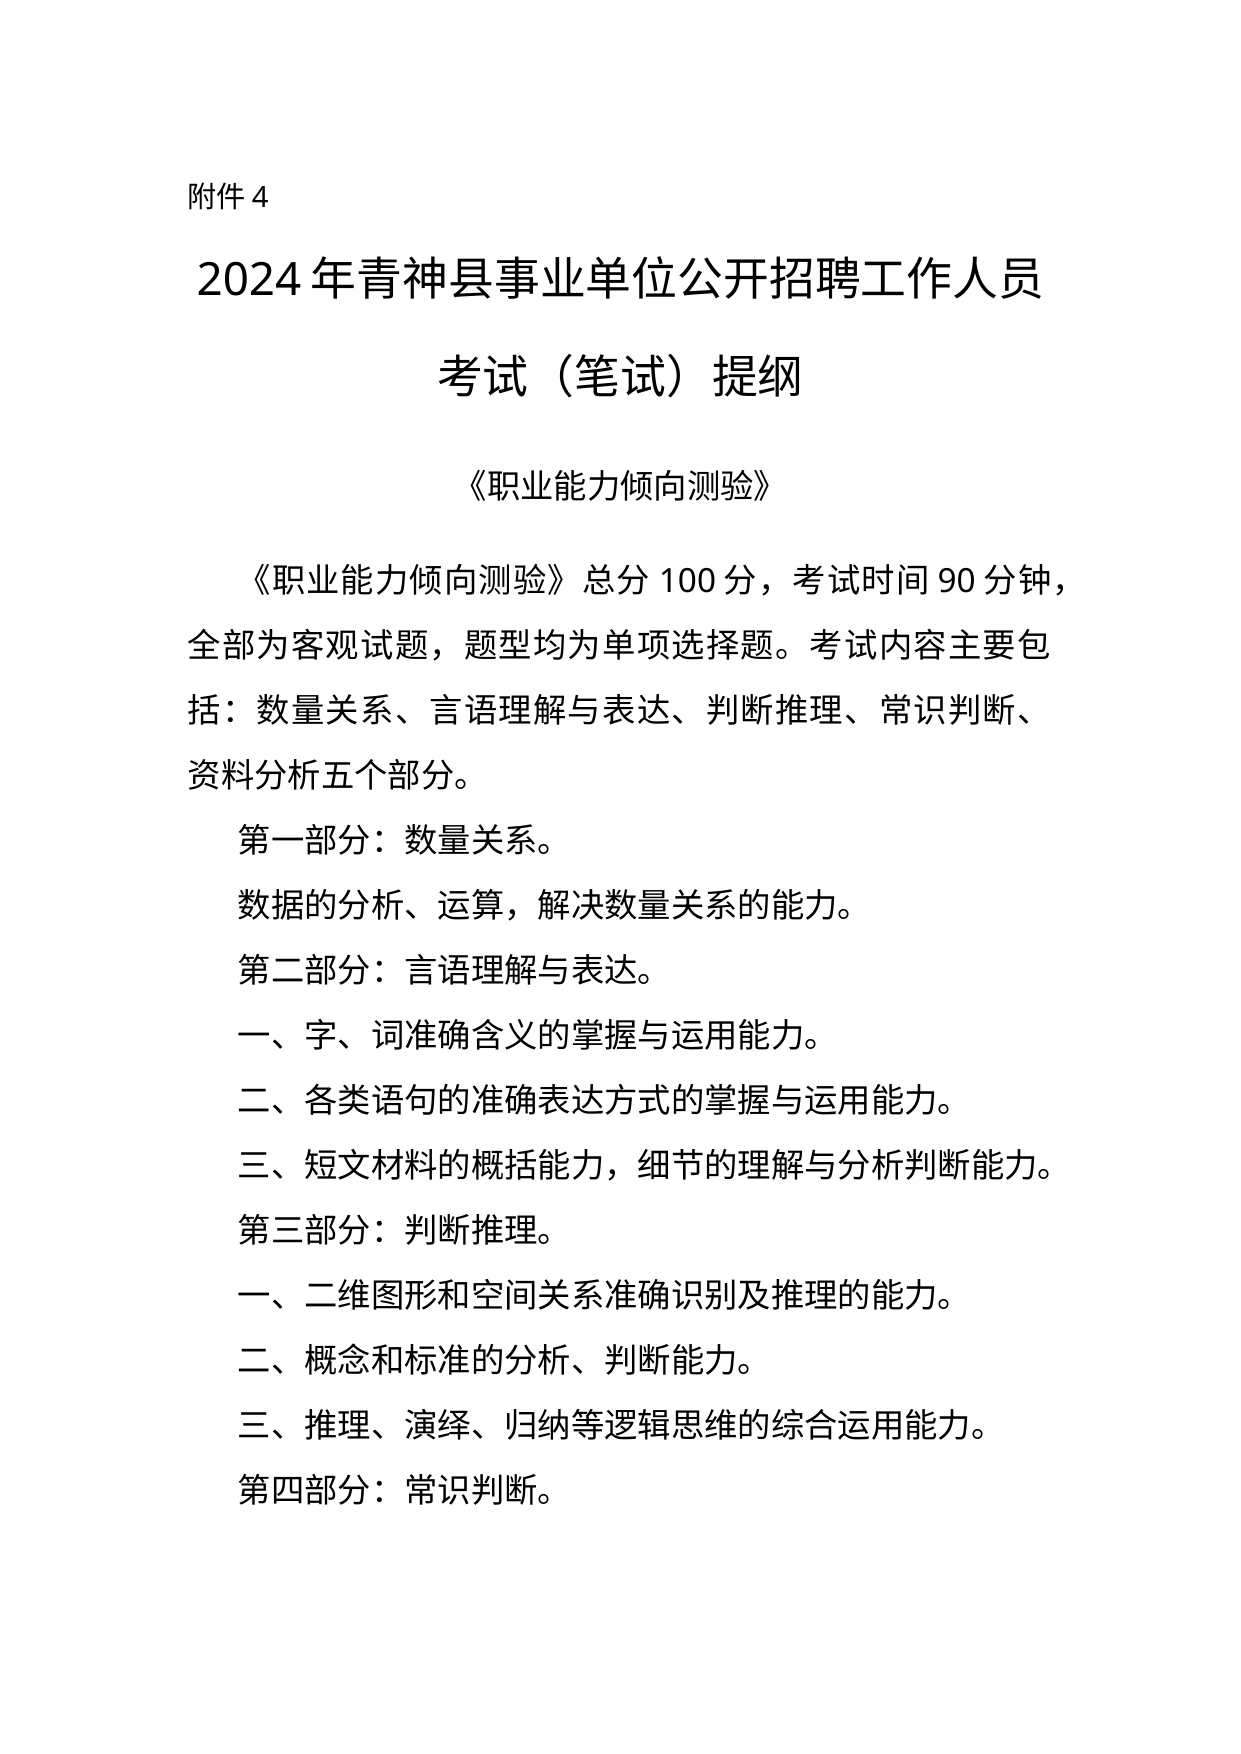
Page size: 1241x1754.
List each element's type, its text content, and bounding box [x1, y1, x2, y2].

text 第三部分：判断推理。 [187, 1195, 1053, 1260]
text 二、各类语句的准确表达方式的掌握与运用能力。 [187, 1065, 1053, 1130]
text 第一部分：数量关系。 [187, 805, 1053, 870]
text 第四部分：常识判断。 [187, 1455, 1053, 1520]
text 一、二维图形和空间关系准确识别及推理的能力。 [187, 1260, 1053, 1325]
text 2024年青神县事业单位公开招聘工作人员考试（笔试）提纲 [187, 227, 1053, 422]
text 三、推理、演绎、归纳等逻辑思维的综合运用能力。 [187, 1390, 1053, 1455]
text 《职业能力倾向测验》总分100分，考试时间90分钟，全部为客观试题，题型均为单项选择题。考试内容主要包括：数量关系、言语理解与表达、判断推理、常识判断、资料分析五个部分。 [187, 545, 1053, 805]
text 数据的分析、运算，解决数量关系的能力。 [187, 870, 1053, 935]
text 《职业能力倾向测验》 [187, 451, 1053, 516]
text 二、概念和标准的分析、判断能力。 [187, 1325, 1053, 1390]
text 三、短文材料的概括能力，细节的理解与分析判断能力。 [187, 1130, 1053, 1195]
text 附件4 [187, 162, 1053, 227]
text 一、字、词准确含义的掌握与运用能力。 [187, 1000, 1053, 1065]
text 第二部分：言语理解与表达。 [187, 935, 1053, 1000]
